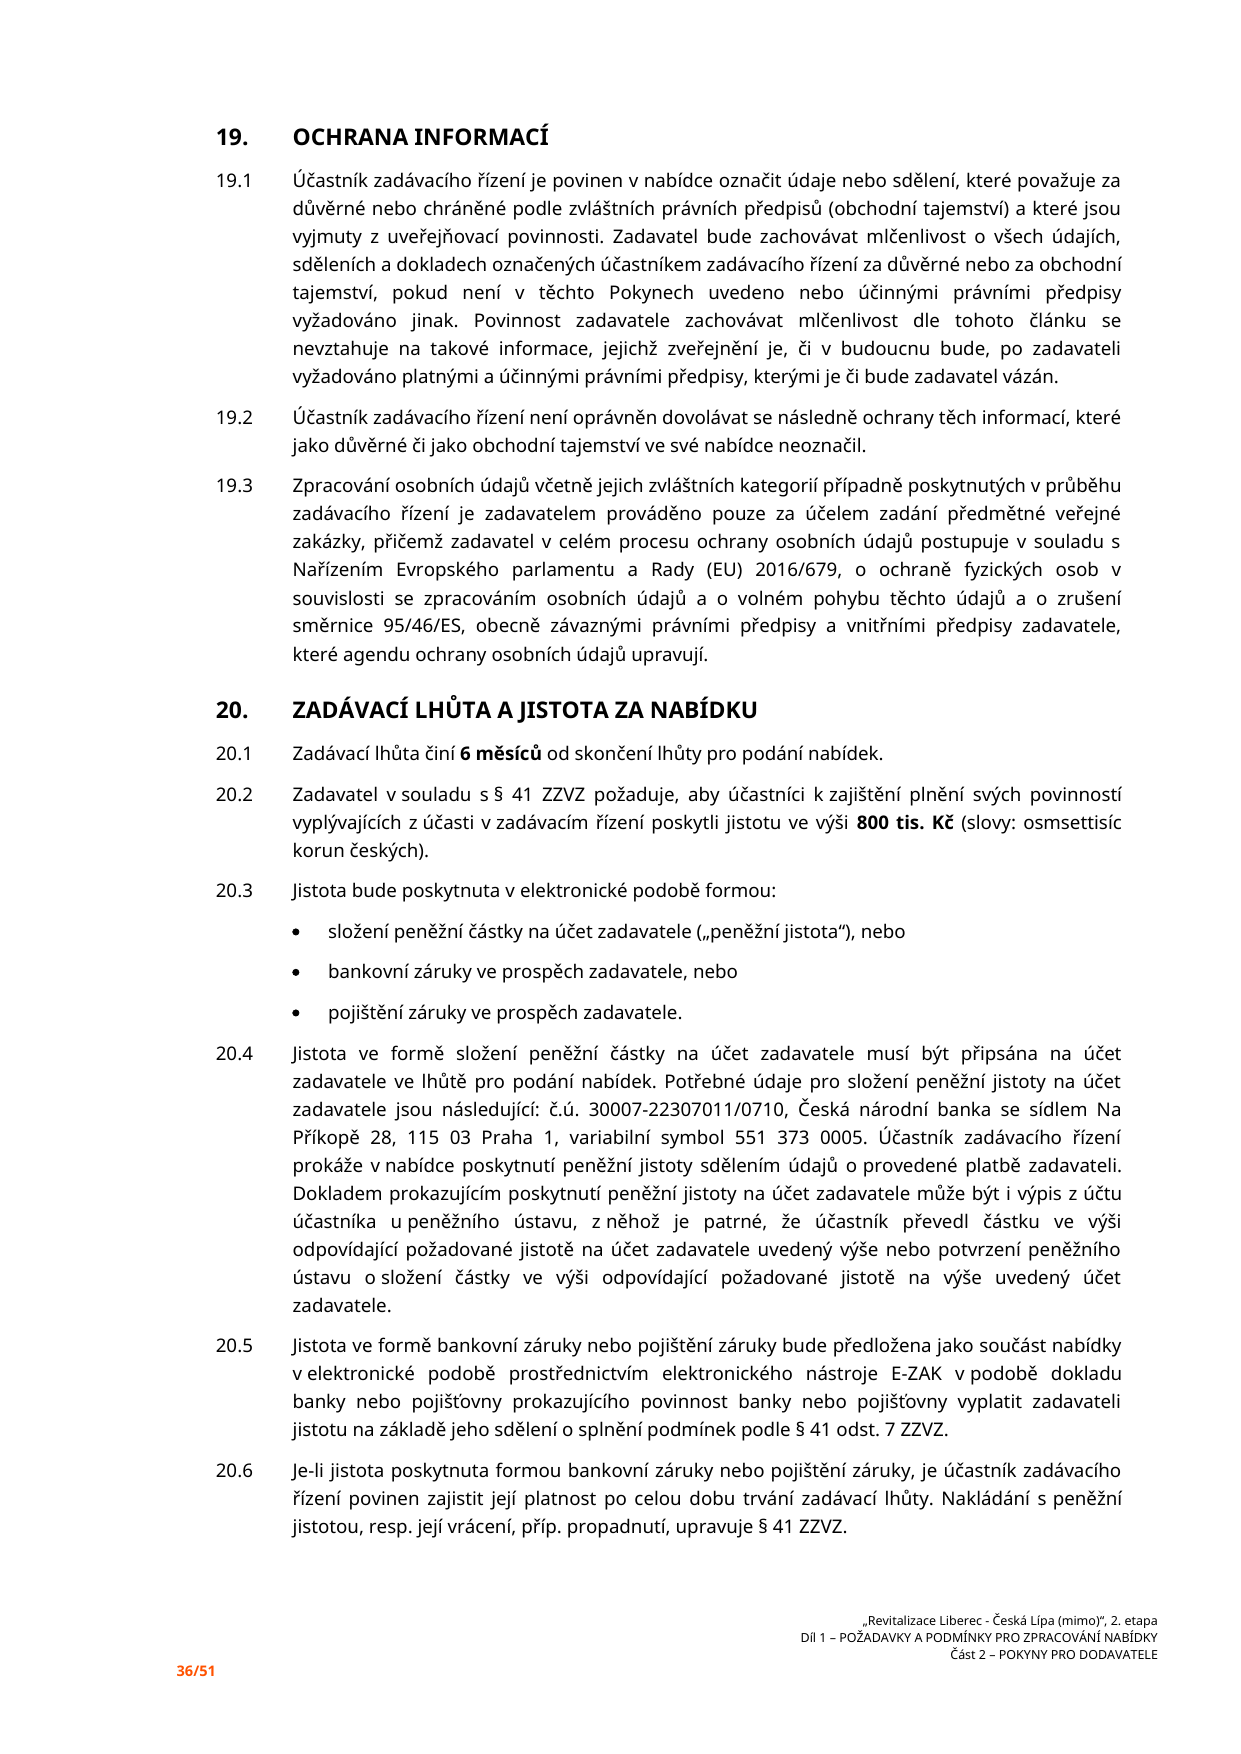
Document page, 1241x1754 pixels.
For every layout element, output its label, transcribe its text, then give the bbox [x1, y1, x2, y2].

text Jistota bude poskytnuta v elektronické podobě formou: [216, 878, 1122, 903]
text pojištění záruky ve prospěch zadavatele. [292, 999, 1122, 1025]
text Účastník zadávacího řízení je povinen v nabídce označit údaje nebo sdělení, které považuje za důvěrné nebo chráněné podle zvláštních právních předpisů (obchodní tajemství) a které jsou vyjmuty z uveřejňovací povinnosti. Zadavatel bude zachovávat mlčenlivost o všech údajích, sděleních a dokladech označených účastníkem zadávacího řízení za důvěrné nebo za obchodní tajemství, pokud není v těchto Pokynech uvedeno nebo účinnými právními předpisy vyžadováno jinak. Povinnost zadavatele zachovávat mlčenlivost dle tohoto článku se nevztahuje na takové informace, jejichž zveřejnění je, či v budoucnu bude, po zadavateli vyžadováno platnými a účinnými právními předpisy, kterými je či bude zadavatel vázán. [216, 167, 1122, 389]
text Je-li jistota poskytnuta formou bankovní záruky nebo pojištění záruky, je účastník zadávacího řízení povinen zajistit její platnost po celou dobu trvání zadávací lhůty. Nakládání s peněžní jistotou, resp. její vrácení, příp. propadnutí, upravuje § 41 ZZVZ. [216, 1457, 1122, 1539]
text Zadavatel v souladu s § 41 ZZVZ požaduje, aby účastníci k zajištění plnění svých povinností vyplývajících z účasti v zadávacím řízení poskytli jistotu ve výši 800 tis. Kč (slovy: osmsettisíc korun českých). [216, 781, 1122, 863]
text složení peněžní částky na účet zadavatele („peněžní jistota“), nebo [292, 918, 1122, 944]
text bankovní záruky ve prospěch zadavatele, nebo [292, 959, 1122, 984]
text Zpracování osobních údajů včetně jejich zvláštních kategorií případně poskytnutých v průběhu zadávacího řízení je zadavatelem prováděno pouze za účelem zadání předmětné veřejné zakázky, přičemž zadavatel v celém procesu ochrany osobních údajů postupuje v souladu s Nařízením Evropského parlamentu a Rady (EU) 2016/679, o ochraně fyzických osob v souvislosti se zpracováním osobních údajů a o volném pohybu těchto údajů a o zrušení směrnice 95/46/ES, obecně závaznými právními předpisy a vnitřními předpisy zadavatele, které agendu ochrany osobních údajů upravují. [216, 473, 1122, 666]
text Jistota ve formě složení peněžní částky na účet zadavatele musí být připsána na účet zadavatele ve lhůtě pro podání nabídek. Potřebné údaje pro složení peněžní jistoty na účet zadavatele jsou následující: č.ú. 30007-22307011/0710, Česká národní banka se sídlem Na Příkopě 28, 115 03 Praha 1, variabilní symbol 551 373 0005. Účastník zadávacího řízení prokáže v nabídce poskytnutí peněžní jistoty sdělením údajů o provedené platbě zadavateli. Dokladem prokazujícím poskytnutí peněžní jistoty na účet zadavatele může být i výpis z účtu účastníka u peněžního ústavu, z něhož je patrné, že účastník převedl částku ve výši odpovídající požadované jistotě na účet zadavatele uvedený výše nebo potvrzení peněžního ústavu o složení částky ve výši odpovídající požadované jistotě na výše uvedený účet zadavatele. [216, 1040, 1122, 1318]
text Zadávací lhůta činí 6 měsíců od skončení lhůty pro podání nabídek. [216, 741, 1122, 766]
text Účastník zadávacího řízení není oprávněn dovolávat se následně ochrany těch informací, které jako důvěrné či jako obchodní tajemství ve své nabídce neoznačil. [216, 404, 1122, 458]
text Jistota ve formě bankovní záruky nebo pojištění záruky bude předložena jako součást nabídky v elektronické podobě prostřednictvím elektronického nástroje E-ZAK v podobě dokladu banky nebo pojišťovny prokazujícího povinnost banky nebo pojišťovny vyplatit zadavateli jistotu na základě jeho sdělení o splnění podmínek podle § 41 odst. 7 ZZVZ. [216, 1333, 1122, 1442]
text ZADÁVACÍ LHŮTA A JISTOTA ZA NABÍDKU [216, 694, 1122, 725]
text OCHRANA INFORMACÍ [216, 121, 1122, 152]
